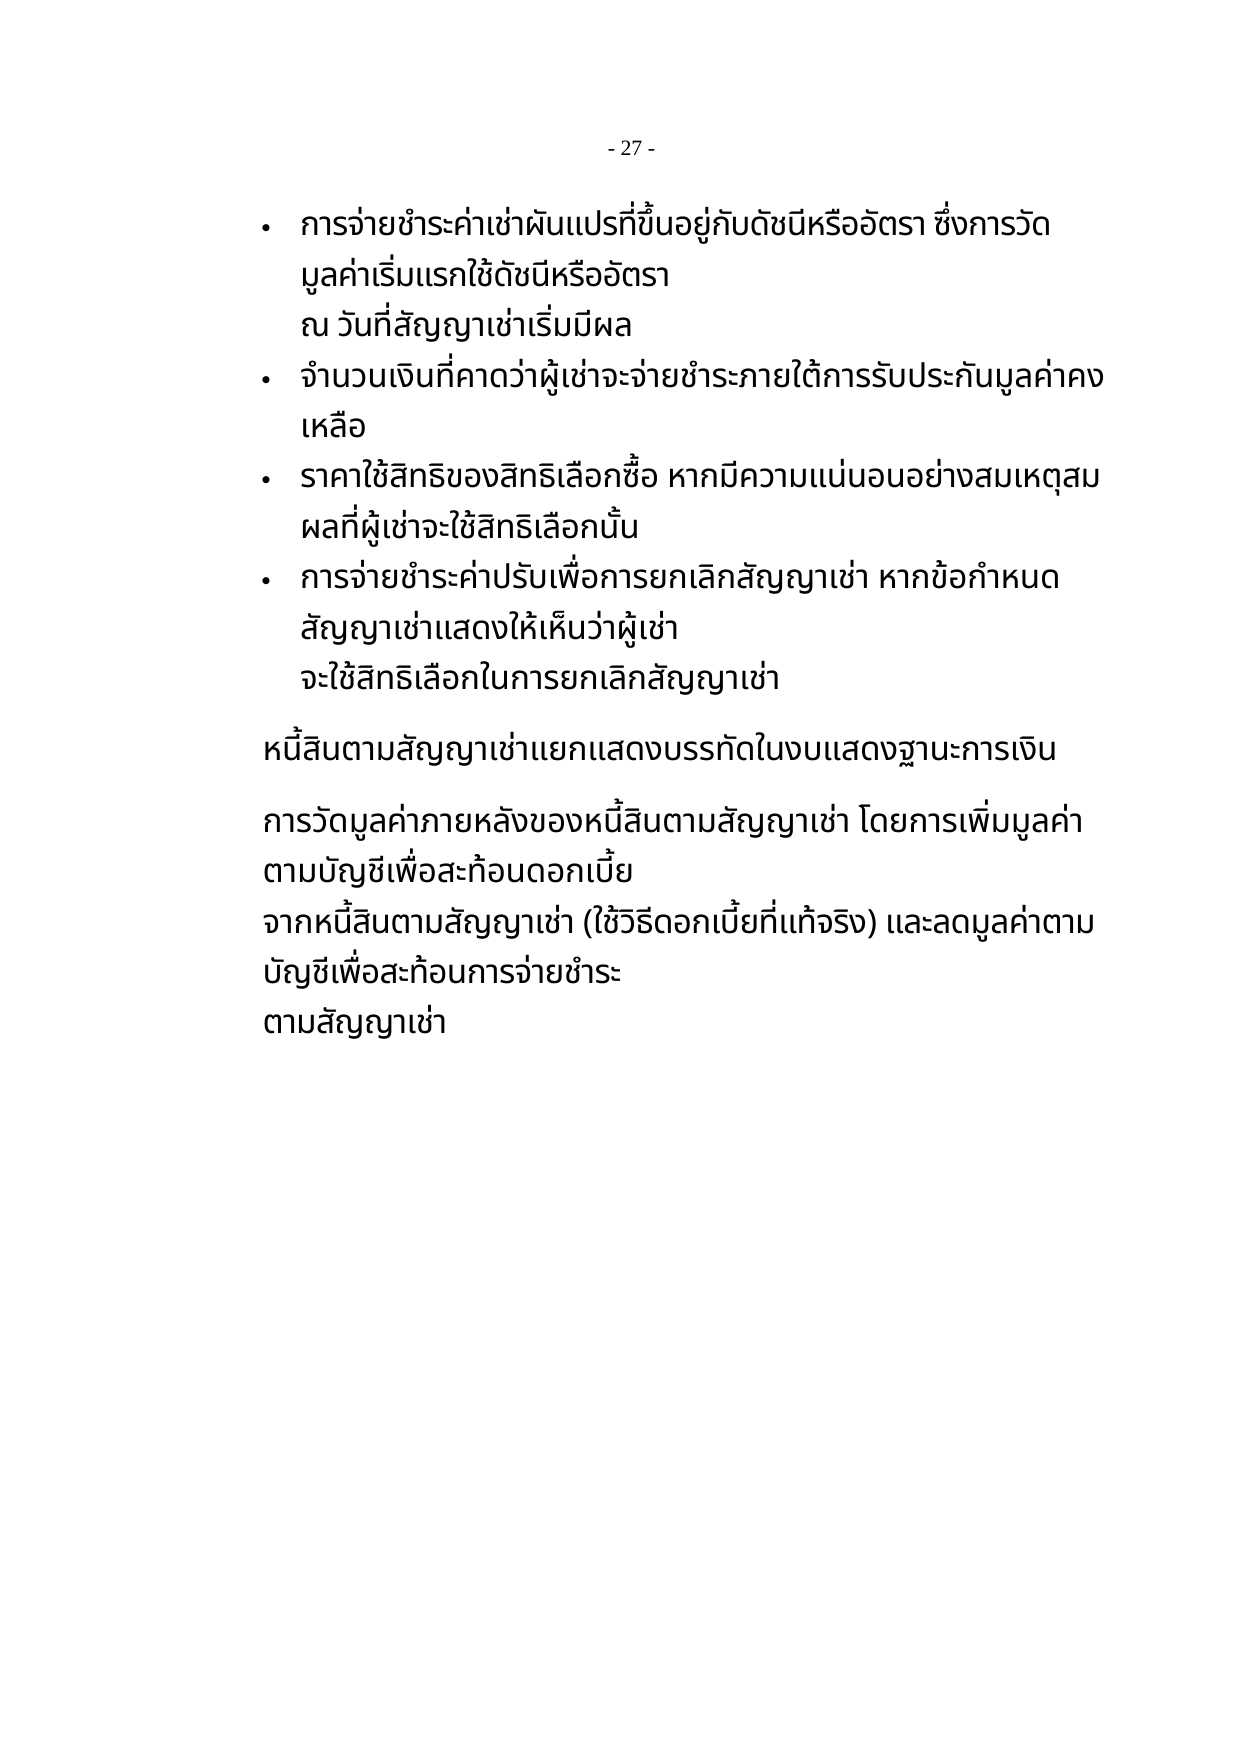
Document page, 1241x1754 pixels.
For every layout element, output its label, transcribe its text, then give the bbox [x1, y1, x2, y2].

text การวัดมูลค่าภายหลังของหนี้สินตามสัญญาเช่า โดยการเพิ่มมูลค่าตามบัญชีเพื่อสะท้อนดอกเบี้ย จากหนี้สินตามสัญญาเช่า (ใช้วิธีดอกเบี้ยที่แท้จริง) และลดมูลค่าตามบัญชีเพื่อสะท้อนการจ่ายชำระ ตามสัญญาเช่า [262, 797, 1113, 1049]
list ราคาใช้สิทธิของสิทธิเลือกซื้อ หากมีความแน่นอนอย่างสมเหตุสมผลที่ผู้เช่าจะใช้สิทธิเลือกนั้น [262, 452, 1113, 553]
list จำนวนเงินที่คาดว่าผู้เช่าจะจ่ายชำระภายใต้การรับประกันมูลค่าคงเหลือ [262, 352, 1113, 452]
text หนี้สินตามสัญญาเช่าแยกแสดงบรรทัดในงบแสดงฐานะการเงิน [262, 725, 1113, 776]
list การจ่ายชำระค่าเช่าผันแปรที่ขึ้นอยู่กับดัชนีหรืออัตรา ซึ่งการวัดมูลค่าเริ่มแรกใช้ดัชนีหรืออัตรา ณ วันที่สัญญาเช่าเริ่มมีผล [262, 200, 1113, 352]
list การจ่ายชำระค่าปรับเพื่อการยกเลิกสัญญาเช่า หากข้อกำหนดสัญญาเช่าแสดงให้เห็นว่าผู้เช่า จะใช้สิทธิเลือกในการยกเลิกสัญญาเช่า [262, 553, 1113, 704]
